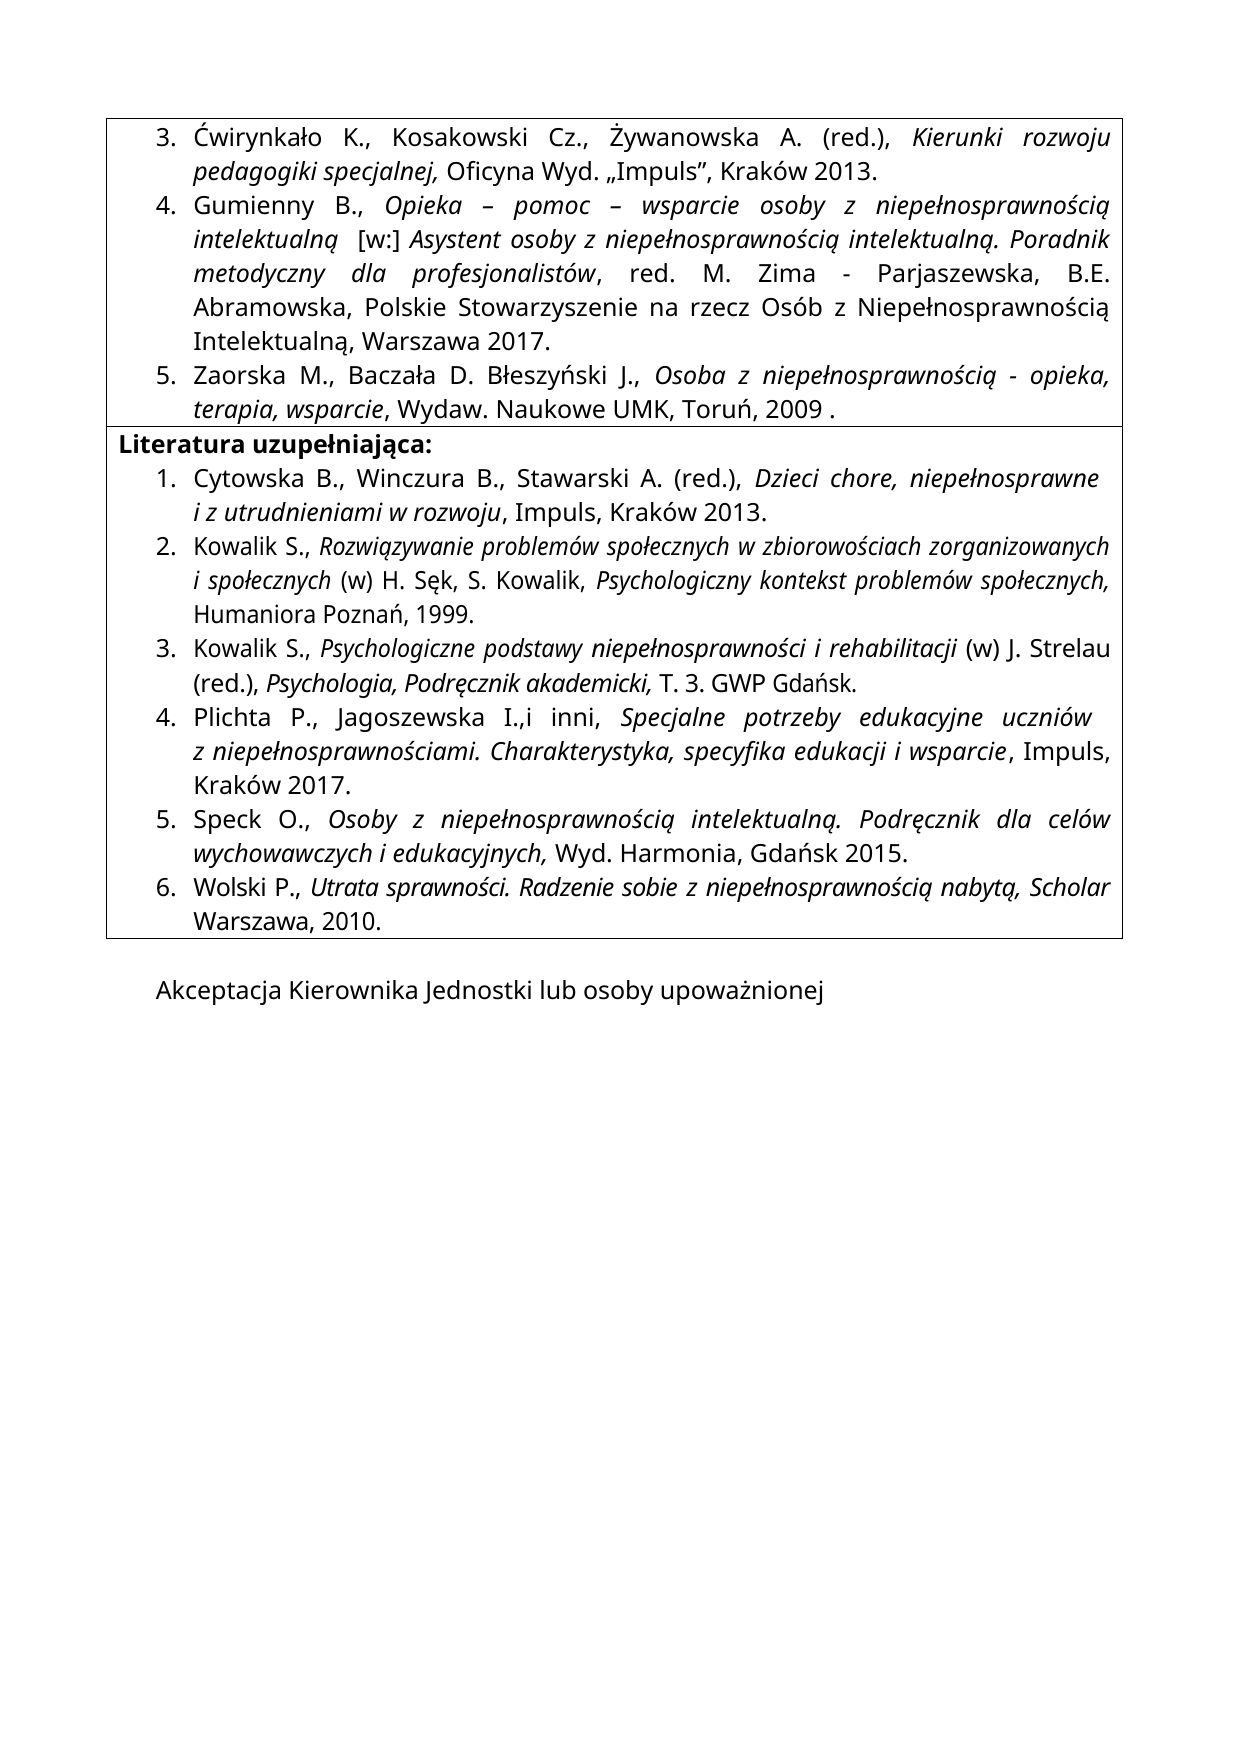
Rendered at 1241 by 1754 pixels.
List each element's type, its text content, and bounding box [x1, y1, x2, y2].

table_cell Literatura uzupełniająca: Cytowska B., Winczura B., Stawarski A. (red.), Dzieci chore, niepełnosprawne i z utrudnieniami w rozwoju, Impuls, Kraków 2013. Kowalik S., Rozwiązywanie problemów społecznych w zbiorowościach zorganizowanych i społecznych (w) H. Sęk, S. Kowalik, Psychologiczny kontekst problemów społecznych, Humaniora Poznań, 1999. Kowalik S., Psychologiczne podstawy niepełnosprawności i rehabilitacji (w) J. Strelau (red.), Psychologia, Podręcznik akademicki, T. 3. GWP Gdańsk. Plichta P., Jagoszewska I.,i inni, Specjalne potrzeby edukacyjne uczniów z niepełnosprawnościami. Charakterystyka, specyfika edukacji i wsparcie, Impuls, Kraków 2017. Speck O., Osoby z niepełnosprawnością intelektualną. Podręcznik dla celów wychowawczych i edukacyjnych, Wyd. Harmonia, Gdańsk 2015. Wolski P., Utrata sprawności. Radzenie sobie z niepełnosprawnością nabytą, Scholar Warszawa, 2010. [107, 427, 1122, 938]
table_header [107, 119, 1122, 426]
text Akceptacja Kierownika Jednostki lub osoby upoważnionej [156, 973, 1122, 1007]
